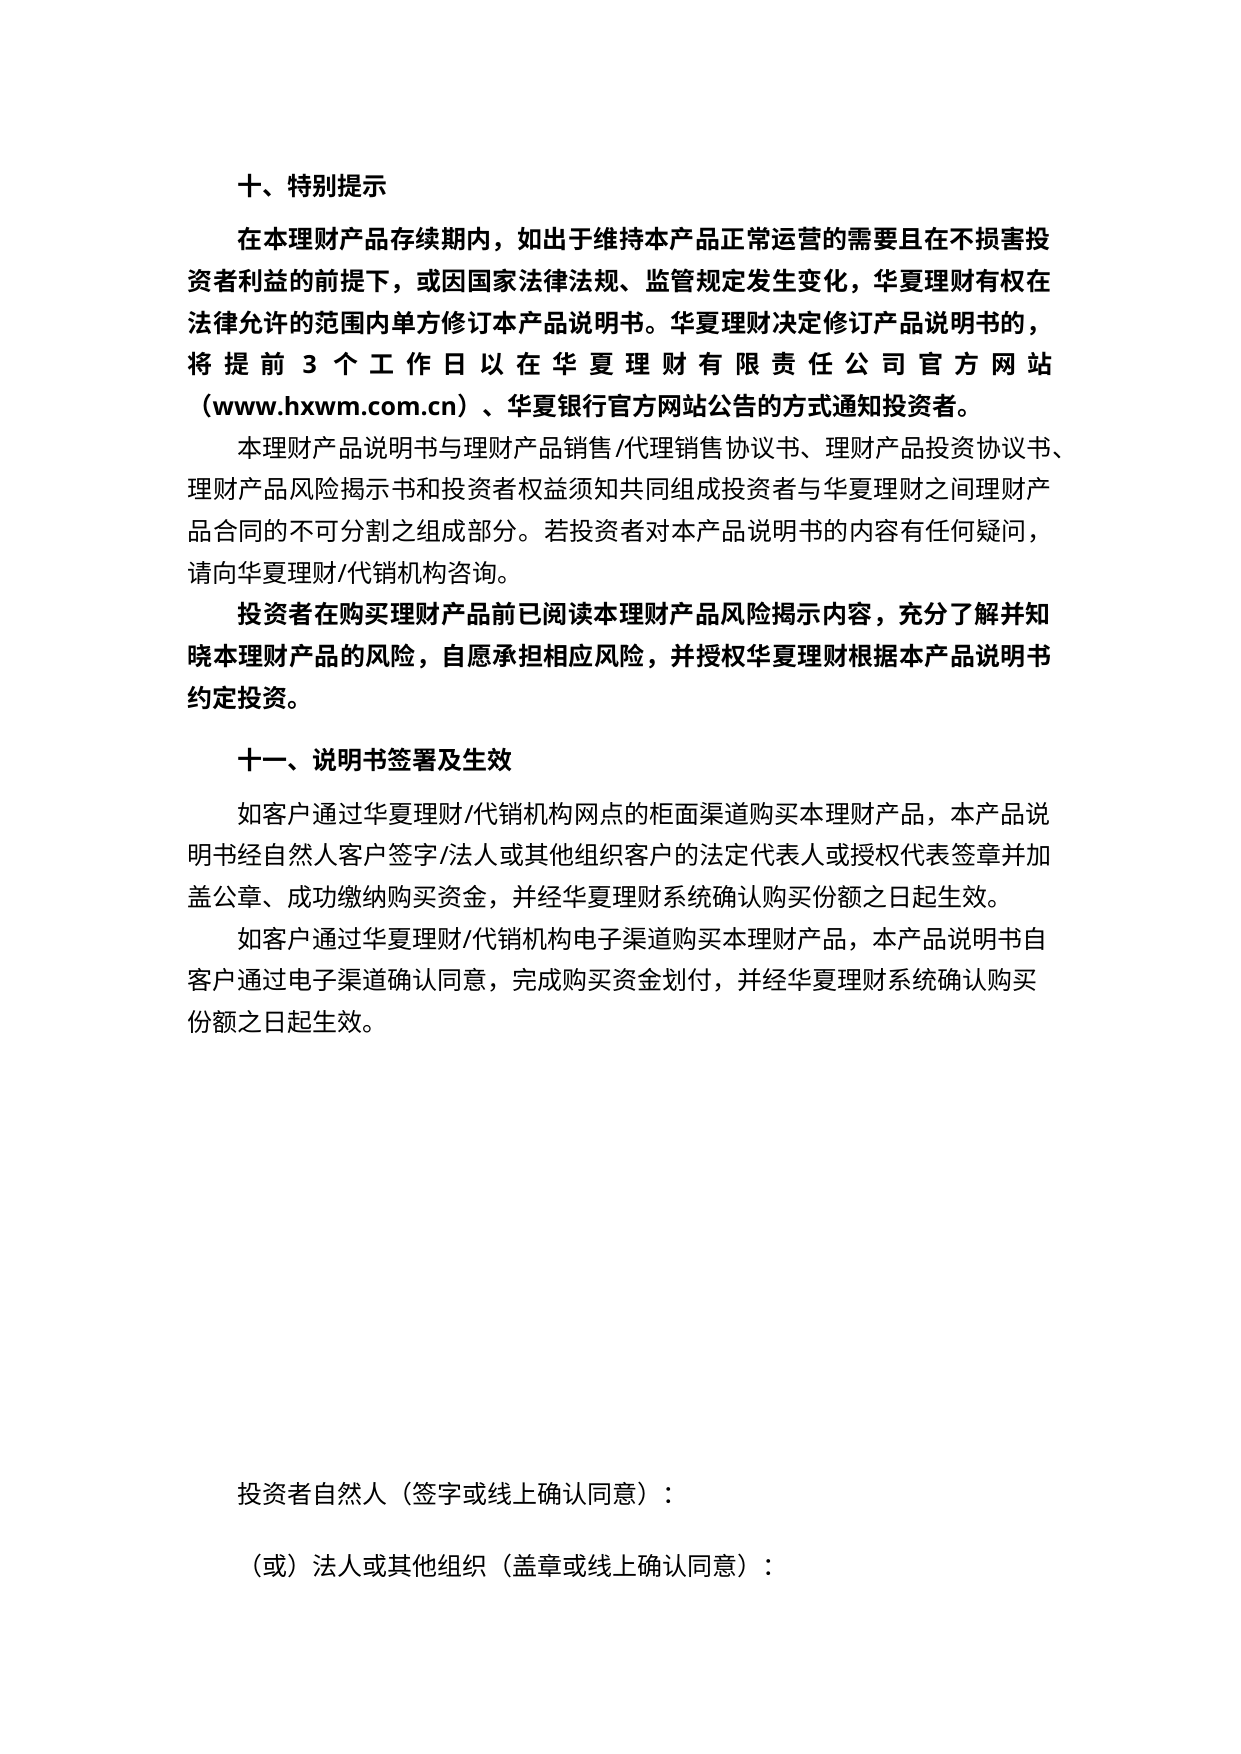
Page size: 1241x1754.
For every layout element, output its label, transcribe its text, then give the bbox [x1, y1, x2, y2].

text 投资者自然人（签字或线上确认同意）： [187, 1475, 1053, 1511]
text 十一、说明书签署及生效 [187, 736, 1053, 778]
text 在本理财产品存续期内，如出于维持本产品正常运营的需要且在不损害投资者利益的前提下，或因国家法律法规、监管规定发生变化，华夏理财有权在法律允许的范围内单方修订本产品说明书。华夏理财决定修订产品说明书的，将提前3个工作日以在华夏理财有限责任公司官方网站（www.hxwm.com.cn）、华夏银行官方网站公告的方式通知投资者。 [187, 220, 1053, 423]
text 如客户通过华夏理财/代销机构电子渠道购买本理财产品，本产品说明书自客户通过电子渠道确认同意，完成购买资金划付，并经华夏理财系统确认购买份额之日起生效。 [187, 919, 1053, 1039]
text 如客户通过华夏理财/代销机构网点的柜面渠道购买本理财产品，本产品说明书经自然人客户签字/法人或其他组织客户的法定代表人或授权代表签章并加盖公章、成功缴纳购买资金，并经华夏理财系统确认购买份额之日起生效。 [187, 794, 1053, 914]
text 投资者在购买理财产品前已阅读本理财产品风险揭示内容，充分了解并知晓本理财产品的风险，自愿承担相应风险，并授权华夏理财根据本产品说明书约定投资。 [187, 595, 1053, 714]
text （或）法人或其他组织（盖章或线上确认同意）： [187, 1547, 1053, 1583]
text 十、特别提示 [187, 162, 1053, 204]
text 本理财产品说明书与理财产品销售/代理销售协议书、理财产品投资协议书、理财产品风险揭示书和投资者权益须知共同组成投资者与华夏理财之间理财产品合同的不可分割之组成部分。若投资者对本产品说明书的内容有任何疑问，请向华夏理财/代销机构咨询。 [187, 428, 1053, 589]
